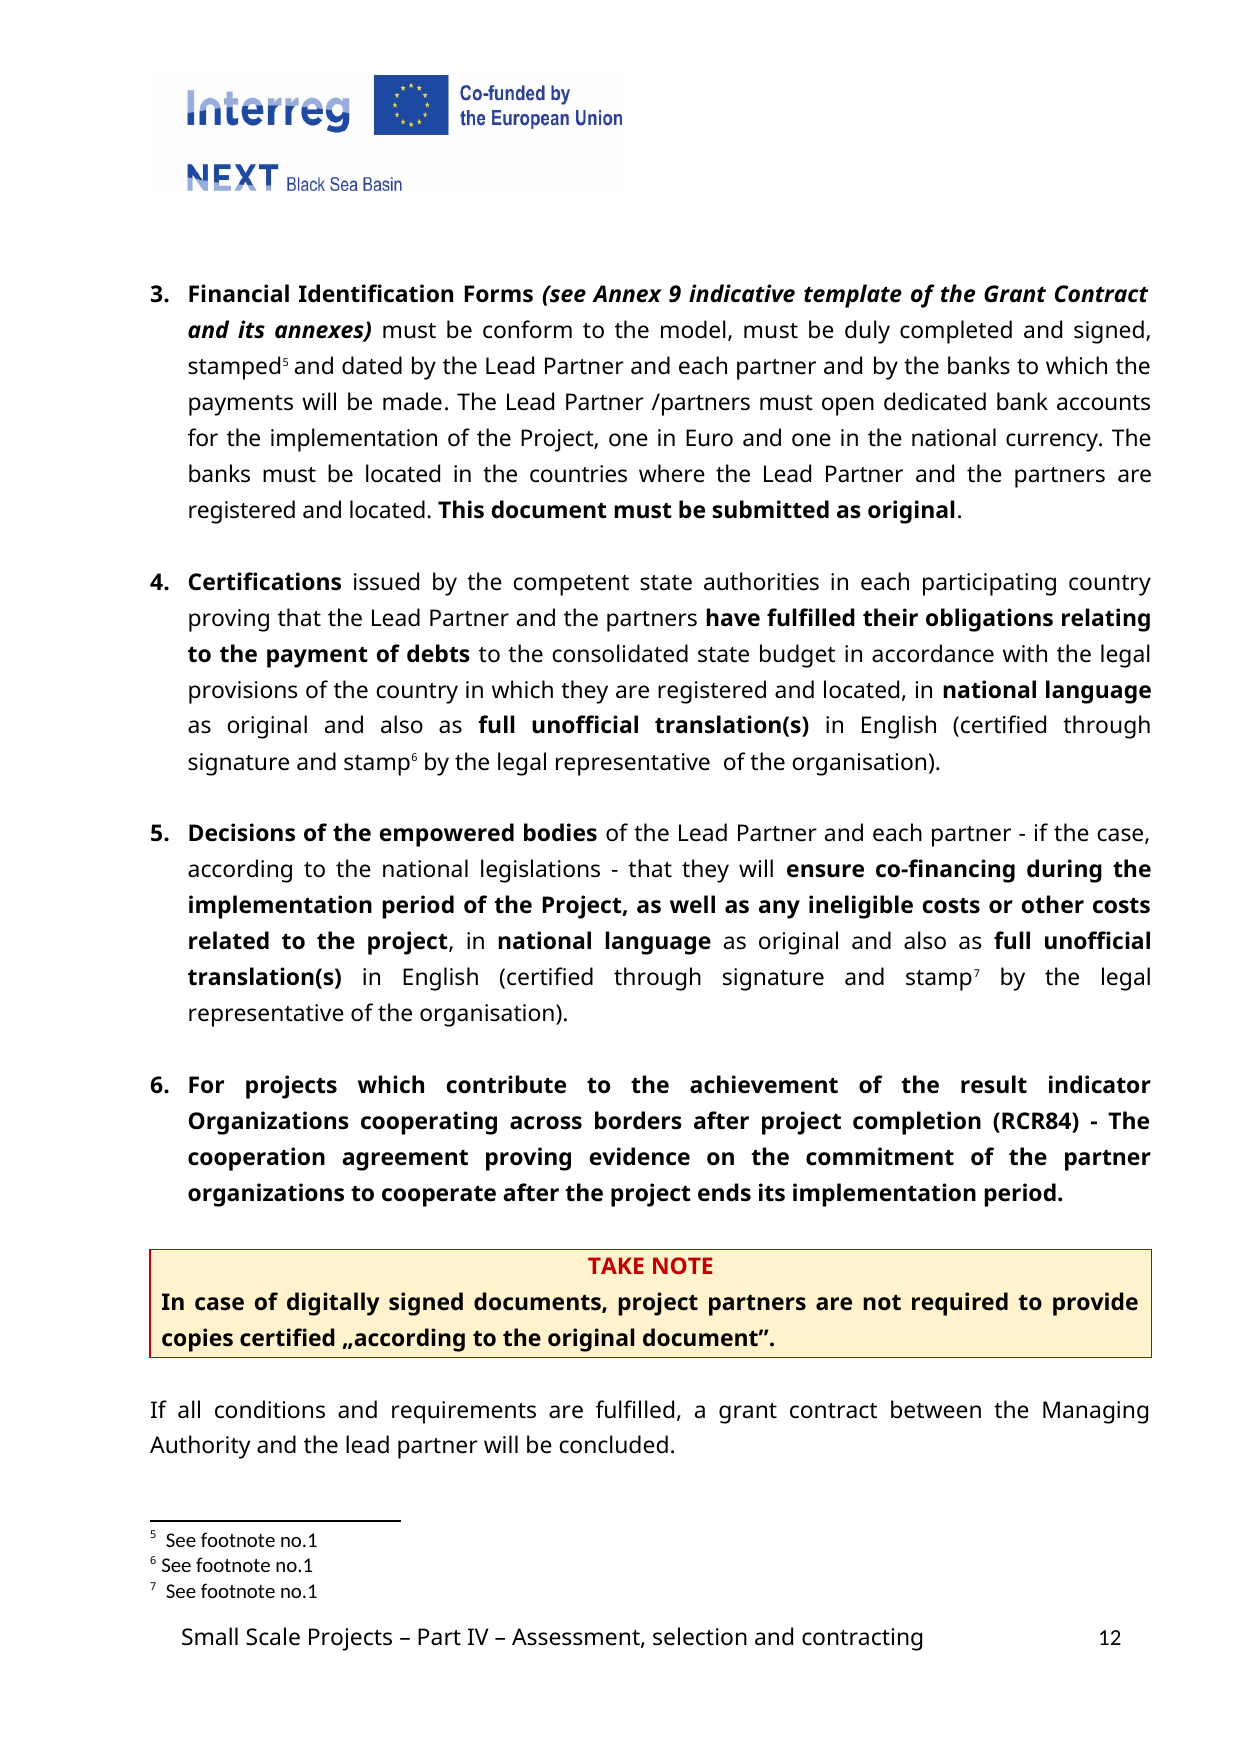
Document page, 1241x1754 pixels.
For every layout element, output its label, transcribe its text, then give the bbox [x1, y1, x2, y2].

picture [150, 73, 622, 191]
list For projects which contribute to the achievement of the result indicator Organizations cooperating across borders after project completion (RCR84) - The cooperation agreement proving evidence on the commitment of the partner organizations to cooperate after the project ends its implementation period. [150, 1069, 1152, 1208]
list Decisions of the empowered bodies of the Lead Partner and each partner - if the case, according to the national legislations - that they will ensure co-financing during the implementation period of the Project, as well as any ineligible costs or other costs related to the project, in national language as original and also as full unofficial translation(s) in English (certified through signature and stamp by the legal representative of the organisation). [150, 817, 1152, 1028]
table_header TAKE NOTE In case of digitally signed documents, project partners are not required to provide copies certified „according to the original document”. [151, 1250, 1151, 1357]
text If all conditions and requirements are fulfilled, a grant contract between the Managing Authority and the lead partner will be concluded. [150, 1393, 1152, 1461]
list Financial Identification Forms (see Annex 9 indicative template of the Grant Contract and its annexes) must be conform to the model, must be duly completed and signed, stamped and dated by the Lead Partner and each partner and by the banks to which the payments will be made. The Lead Partner /partners must open dedicated bank accounts for the implementation of the Project, one in Euro and one in the national currency. The banks must be located in the countries where the Lead Partner and the partners are registered and located. This document must be submitted as original. [150, 278, 1152, 525]
list Certifications issued by the competent state authorities in each participating country proving that the Lead Partner and the partners have fulfilled their obligations relating to the payment of debts to the consolidated state budget in accordance with the legal provisions of the country in which they are registered and located, in national language as original and also as full unofficial translation(s) in English (certified through signature and stamp by the legal representative of the organisation). [150, 566, 1152, 777]
